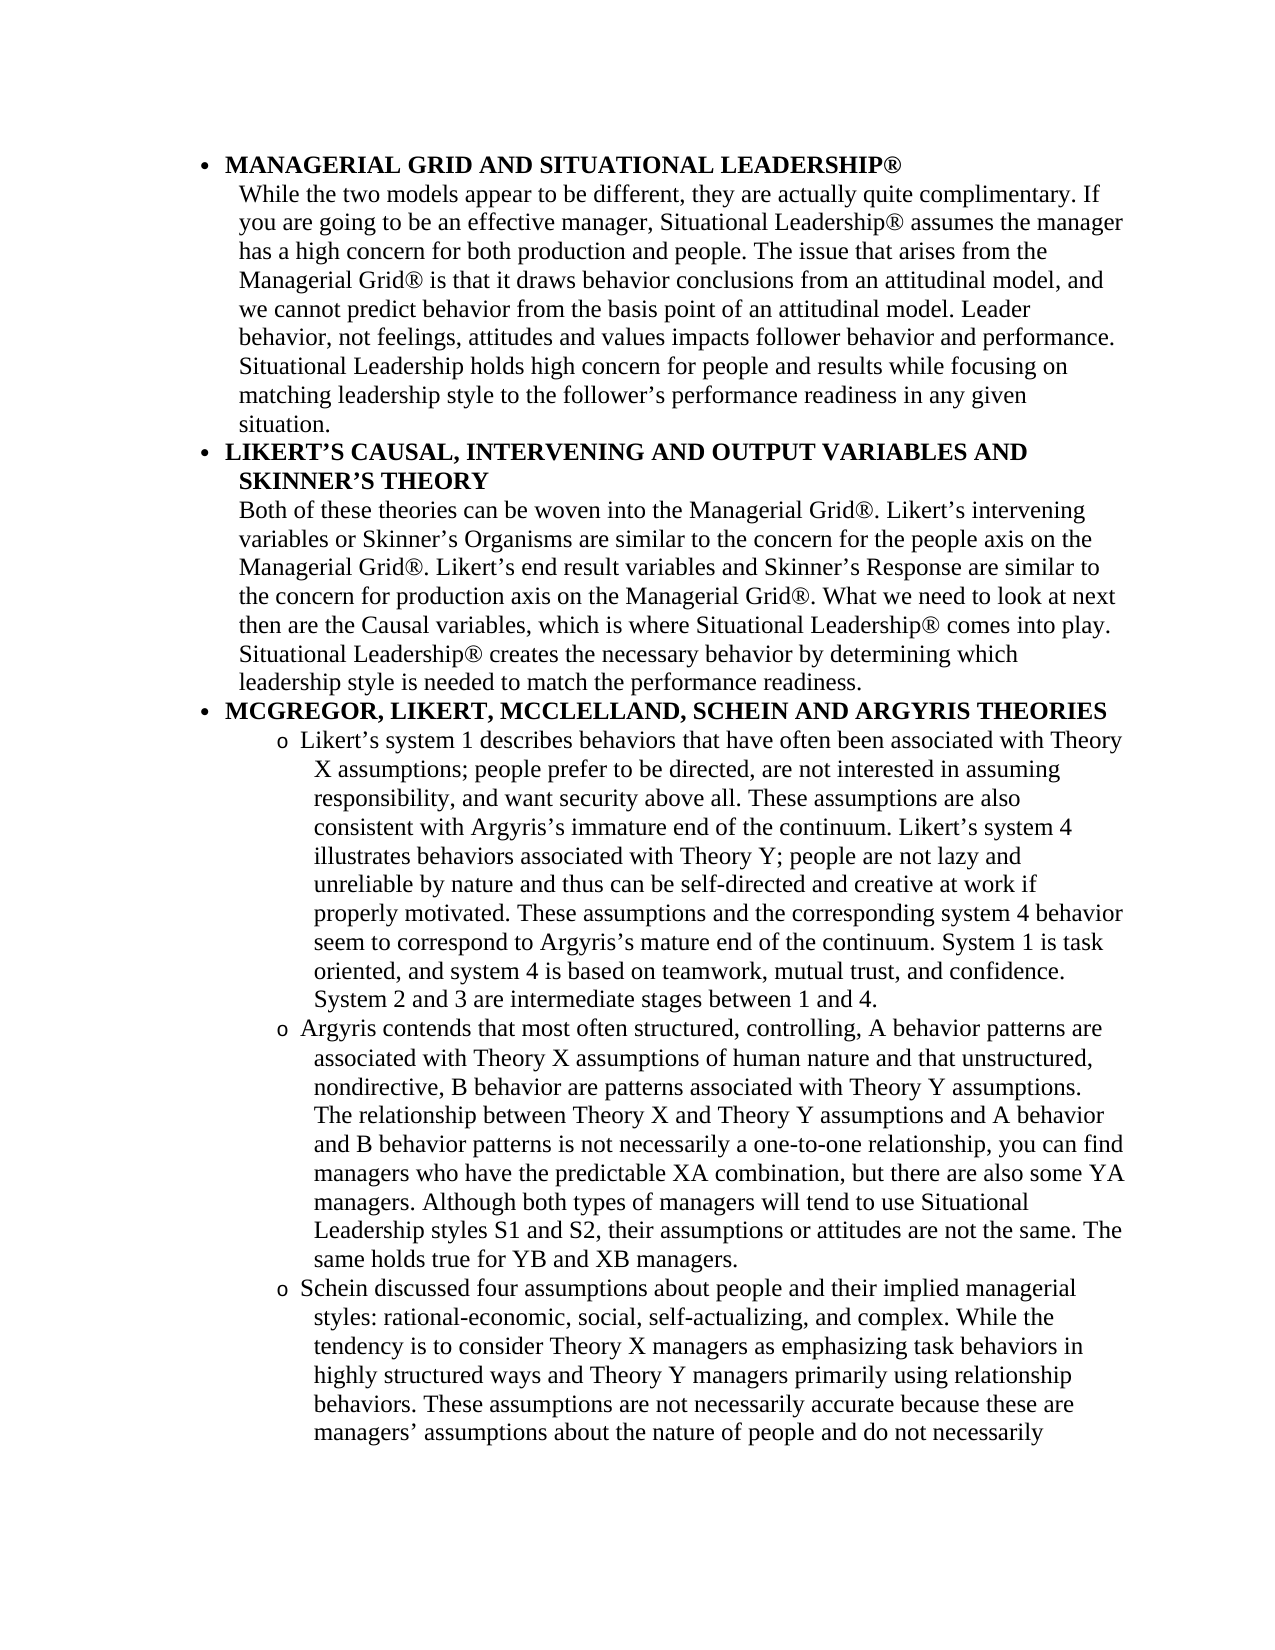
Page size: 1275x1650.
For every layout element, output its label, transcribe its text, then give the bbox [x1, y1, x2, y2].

list Likert’s system 1 describes behaviors that have often been associated with Theory X assumptions; people prefer to be directed, are not interested in assuming responsibility, and want security above all. These assumptions are also consistent with Argyris’s immature end of the continuum. Likert’s system 4 illustrates behaviors associated with Theory Y; people are not lazy and unreliable by nature and thus can be self-directed and creative at work if properly motivated. These assumptions and the corresponding system 4 behavior seem to correspond to Argyris’s mature end of the continuum. System 1 is task oriented, and system 4 is based on teamwork, mutual trust, and confidence. System 2 and 3 are intermediate stages between 1 and 4. [276, 725, 1125, 1013]
list LIKERT’S CAUSAL, INTERVENING AND OUTPUT VARIABLES AND SKINNER’S THEORY Both of these theories can be woven into the Managerial Grid®. Likert’s intervening variables or Skinner’s Organisms are similar to the concern for the people axis on the Managerial Grid®. Likert’s end result variables and Skinner’s Response are similar to the concern for production axis on the Managerial Grid®. What we need to look at next then are the Causal variables, which is where Situational Leadership® comes into play. Situational Leadership® creates the necessary behavior by determining which leadership style is needed to match the performance readiness. [201, 437, 1125, 696]
list MANAGERIAL GRID AND SITUATIONAL LEADERSHIP® While the two models appear to be different, they are actually quite complimentary. If you are going to be an effective manager, Situational Leadership® assumes the manager has a high concern for both production and people. The issue that arises from the Managerial Grid® is that it draws behavior conclusions from an attitudinal model, and we cannot predict behavior from the basis point of an attitudinal model. Leader behavior, not feelings, attitudes and values impacts follower behavior and performance. Situational Leadership holds high concern for people and results while focusing on matching leadership style to the follower’s performance readiness in any given situation. [201, 150, 1125, 437]
list MCGREGOR, LIKERT, MCCLELLAND, SCHEIN AND ARGYRIS THEORIES [201, 696, 1125, 725]
list Argyris contends that most often structured, controlling, A behavior patterns are associated with Theory X assumptions of human nature and that unstructured, nondirective, B behavior are patterns associated with Theory Y assumptions. The relationship between Theory X and Theory Y assumptions and A behavior and B behavior patterns is not necessarily a one-to-one relationship, you can find managers who have the predictable XA combination, but there are also some YA managers. Although both types of managers will tend to use Situational Leadership styles S1 and S2, their assumptions or attitudes are not the same. The same holds true for YB and XB managers. [276, 1013, 1125, 1273]
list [276, 1273, 1125, 1446]
